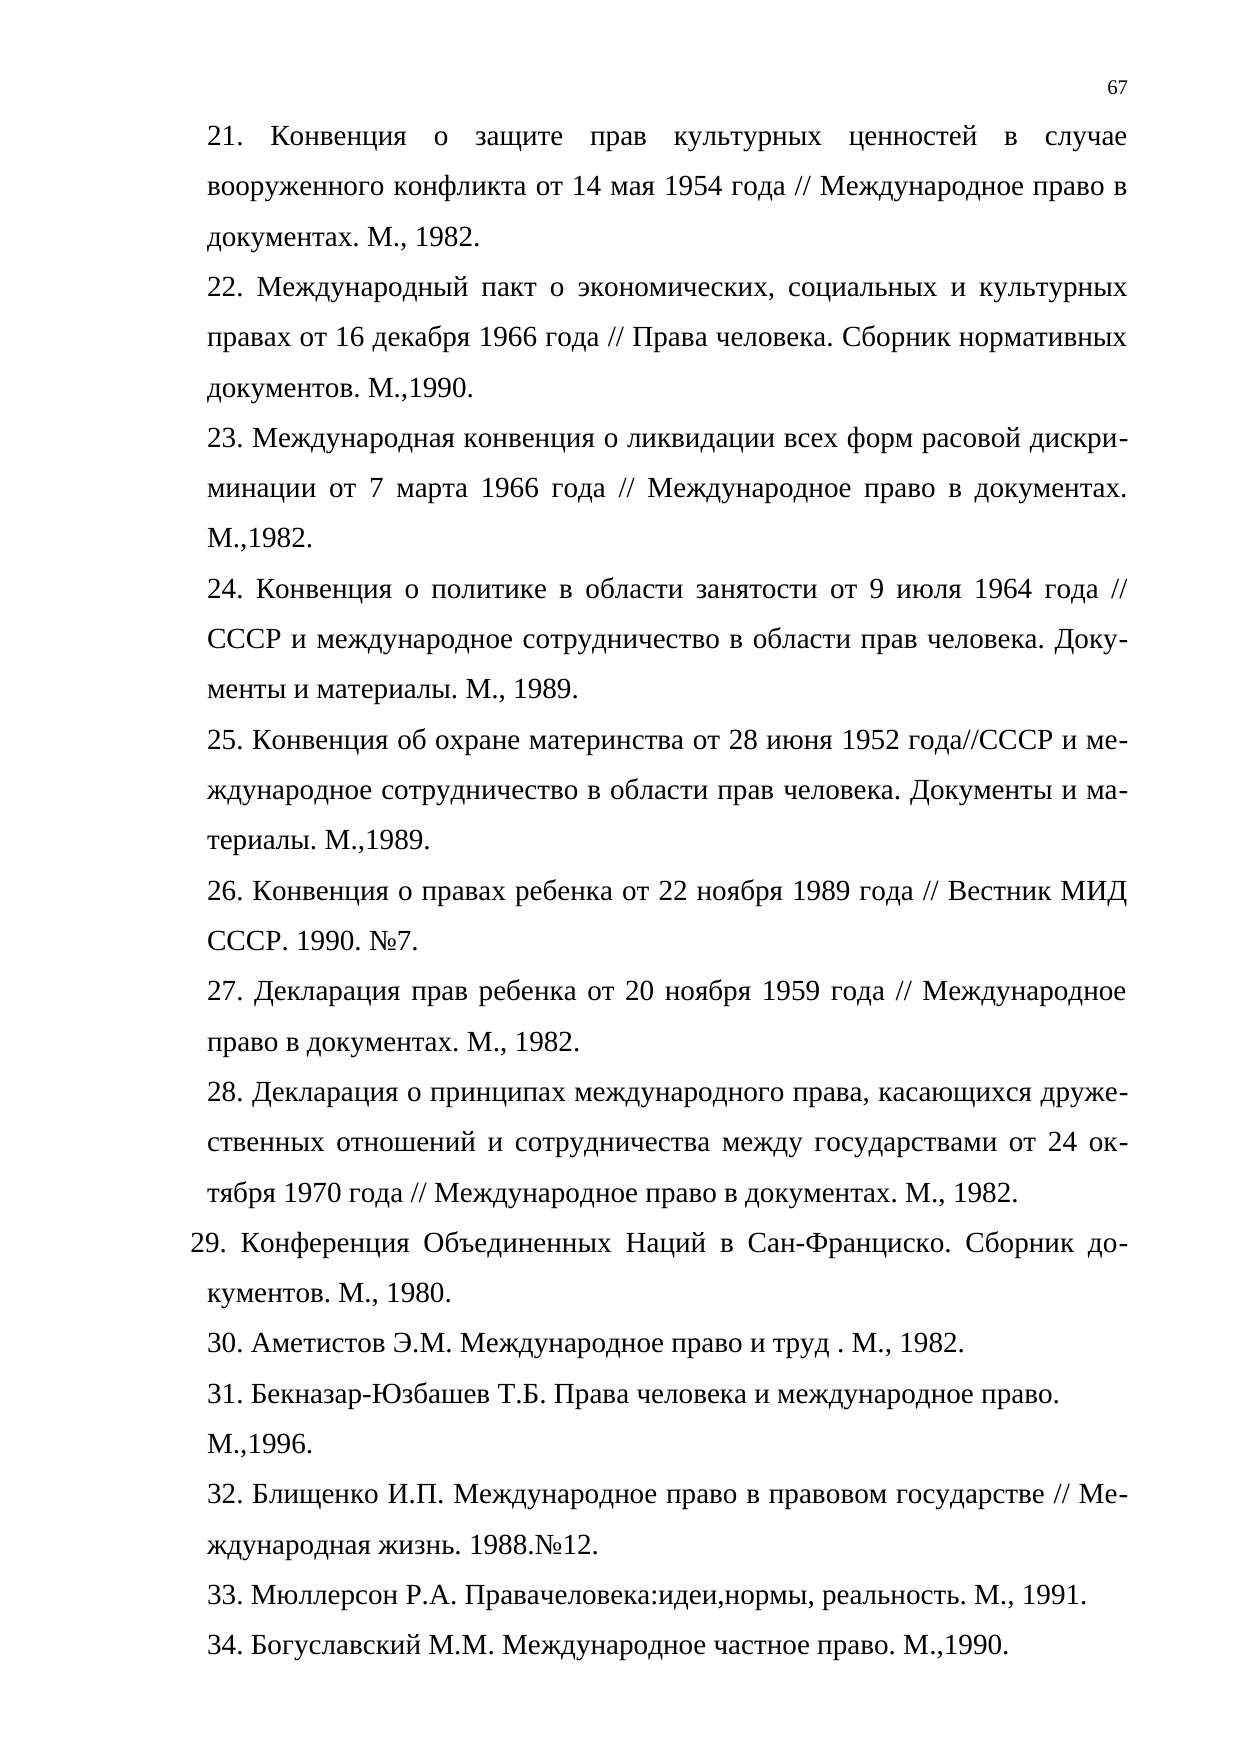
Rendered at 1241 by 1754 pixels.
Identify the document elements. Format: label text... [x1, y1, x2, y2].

text 30. Аметистов Э.М. Международное право и труд . М., 1982. [207, 1326, 1128, 1359]
text 21. Конвенция о защите прав культурных ценностей в случае вооруженного конфликта от 14 мая 1954 года // Международное право в документах. М., 1982. [207, 118, 1128, 252]
text М.,1996. [207, 1426, 1128, 1460]
text 24. Конвенция о политике в области занятости от 9 июля 1964 года // СССР и международное сотрудничество в области прав человека. Документы и материалы. М., 1989. [207, 571, 1128, 705]
text 33. Мюллерсон Р.А. Правачеловека:идеи,нормы, реальность. М., 1991. [207, 1577, 1128, 1611]
text 34. Богуславский М.М. Международное частное право. М.,1990. [207, 1627, 1128, 1661]
text 28. Декларация о принципах международного права, касающихся дружественных отношений и сотрудничества между государствами от 24 октября 1970 года // Международное право в документах. М., 1982. [207, 1074, 1128, 1208]
text 27. Декларация прав ребенка от 20 ноября 1959 года // Международное право в документах. М., 1982. [207, 973, 1128, 1057]
text 29. Конференция Объединенных Наций в Сан-Франциско. Сборник документов. М., 1980. [190, 1225, 1128, 1309]
text 32. Блищенко И.П. Международное право в правовом государстве // Международная жизнь. 1988.№12. [207, 1477, 1128, 1560]
text 22. Международный пакт о экономических, социальных и культурных правах от 16 декабря 1966 года // Права человека. Сборник нормативных документов. М.,1990. [207, 269, 1128, 403]
text 23. Международная конвенция о ликвидации всех форм расовой дискриминации от 7 марта 1966 года // Международное право в документах. М.,1982. [207, 420, 1128, 554]
text 25. Конвенция об охране материнства от 28 июня 1952 года//СССР и международное сотрудничество в области прав человека. Документы и материалы. М.,1989. [207, 722, 1128, 856]
text 26. Конвенция о правах ребенка от 22 ноября 1989 года // Вестник МИД СССР. 1990. №7. [207, 873, 1128, 957]
text 31. Бекназар-Юзбашев Т.Б. Права человека и международное право. [207, 1376, 1128, 1409]
